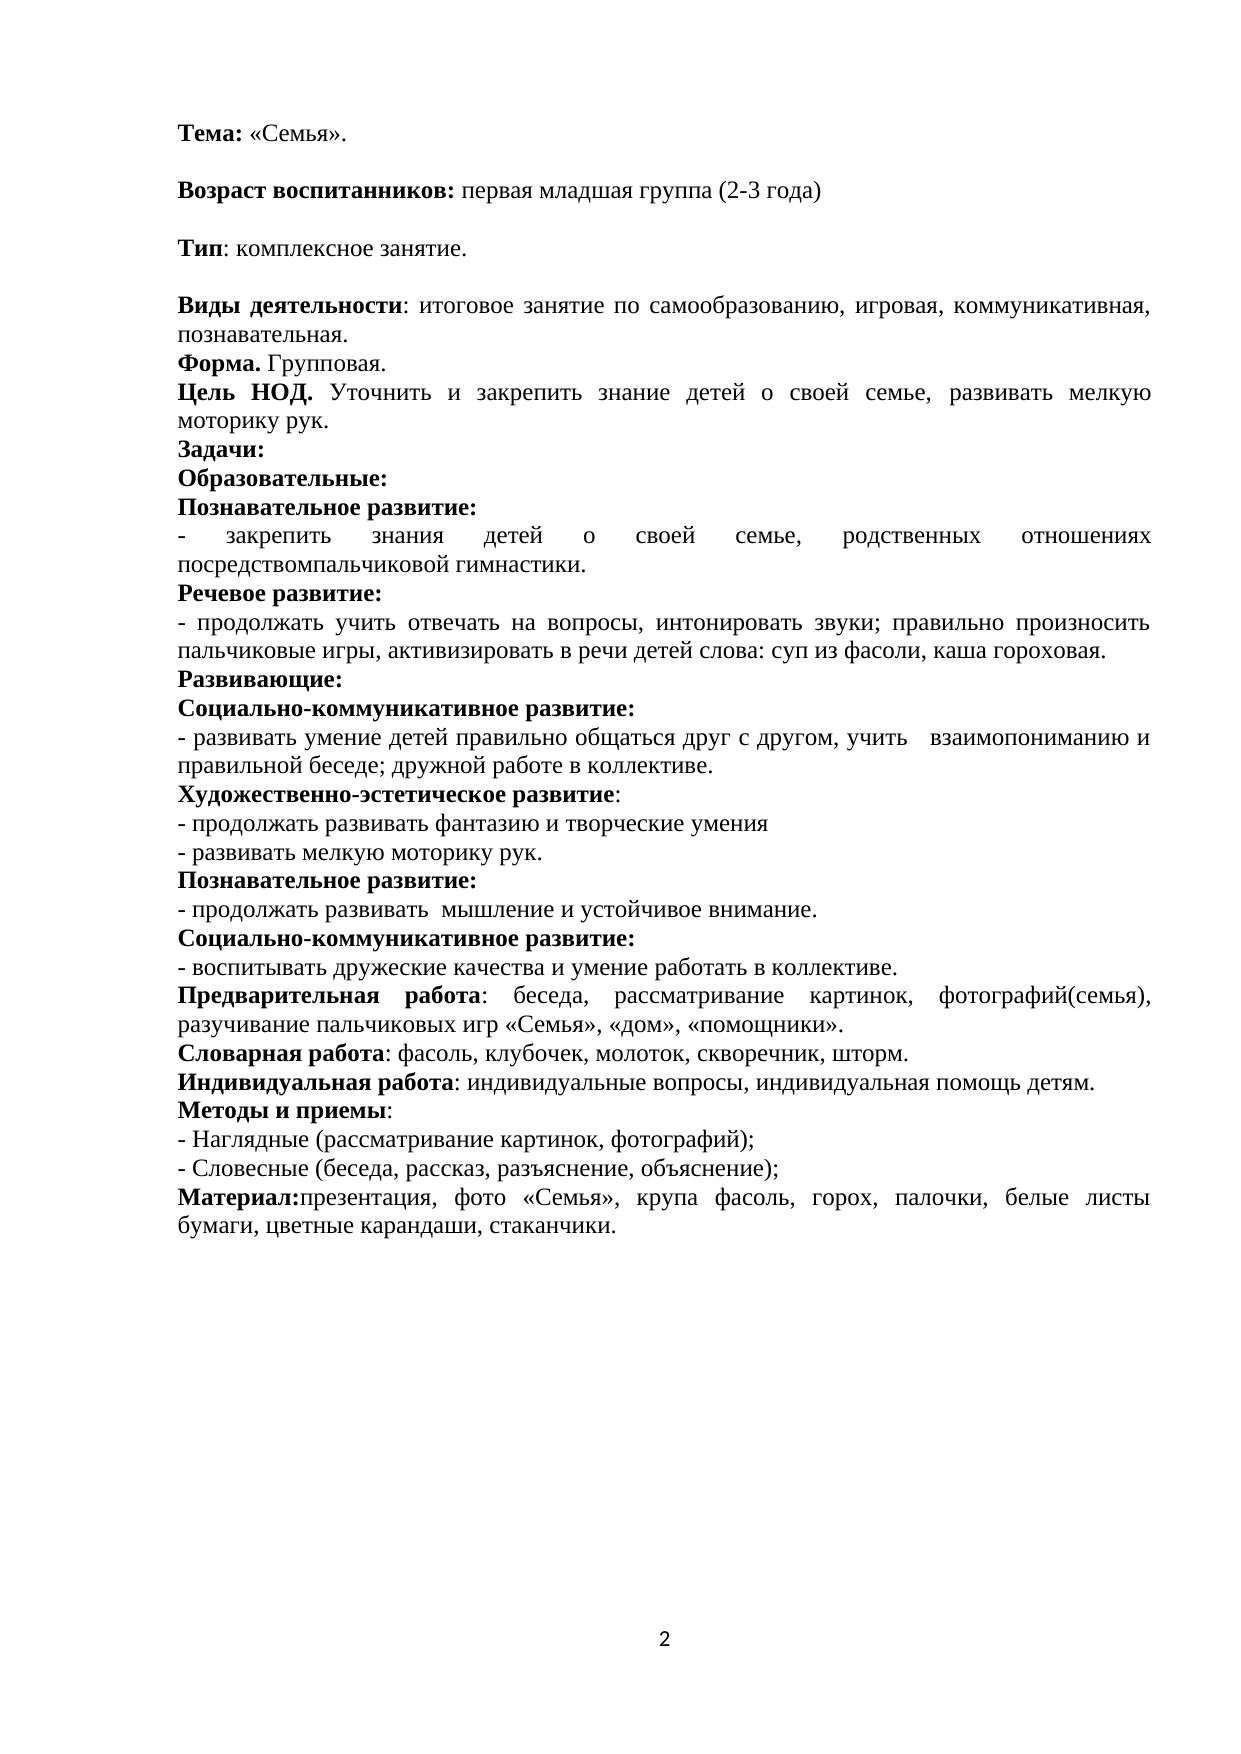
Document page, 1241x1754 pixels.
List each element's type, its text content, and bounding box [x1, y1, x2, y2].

text - продолжать развивать фантазию и творческие умения [177, 808, 1152, 837]
text - продолжать учить отвечать на вопросы, интонировать звуки; правильно произносить пальчиковые игры, активизировать в речи детей слова: суп из фасоли, каша гороховая. [177, 607, 1152, 664]
text Речевое развитие: [177, 578, 1152, 607]
text Познавательное развитие: [177, 866, 1152, 894]
text Форма. Групповая. [177, 348, 1152, 377]
text Тема: «Семья». [177, 118, 1152, 147]
text - закрепить знания детей о своей семье, родственных отношениях посредствомпальчиковой гимнастики. [177, 521, 1152, 578]
text - развивать мелкую моторику рук. [177, 837, 1152, 866]
text - Словесные (беседа, рассказ, разъяснение, объяснение); [177, 1153, 1152, 1182]
text Возраст воспитанников: первая младшая группа (2-3 года) [177, 176, 1152, 204]
text Словарная работа: фасоль, клубочек, молоток, скворечник, шторм. [177, 1038, 1152, 1067]
text Методы и приемы: [177, 1096, 1152, 1124]
text - развивать умение детей правильно общаться друг с другом, учить взаимопониманию и правильной беседе; дружной работе в коллективе. [177, 722, 1152, 779]
text Индивидуальная работа: индивидуальные вопросы, индивидуальная помощь детям. [177, 1067, 1152, 1096]
text Задачи: [177, 434, 1152, 463]
text Цель НОД. Уточнить и закрепить знание детей о своей семье, развивать мелкую моторику рук. [177, 377, 1152, 434]
text Тип: комплексное занятие. [177, 233, 1152, 262]
text Виды деятельности: итоговое занятие по самообразованию, игровая, коммуникативная, познавательная. [177, 291, 1152, 348]
text Художественно-эстетическое развитие: [177, 779, 1152, 808]
text Образовательные: [177, 463, 1152, 492]
text Материал:презентация, фото «Семья», крупа фасоль, горох, палочки, белые листы бумаги, цветные карандаши, стаканчики. [177, 1182, 1152, 1239]
text Социально-коммуникативное развитие: [177, 923, 1152, 952]
text - продолжать развивать мышление и устойчивое внимание. [177, 894, 1152, 923]
text - Наглядные (рассматривание картинок, фотографий); [177, 1124, 1152, 1153]
text Предварительная работа: беседа, рассматривание картинок, фотографий(семья), разучивание пальчиковых игр «Семья», «дом», «помощники». [177, 981, 1152, 1038]
text Развивающие: [177, 664, 1152, 693]
text Социально-коммуникативное развитие: [177, 693, 1152, 722]
text - воспитывать дружеские качества и умение работать в коллективе. [177, 952, 1152, 981]
text Познавательное развитие: [177, 492, 1152, 521]
